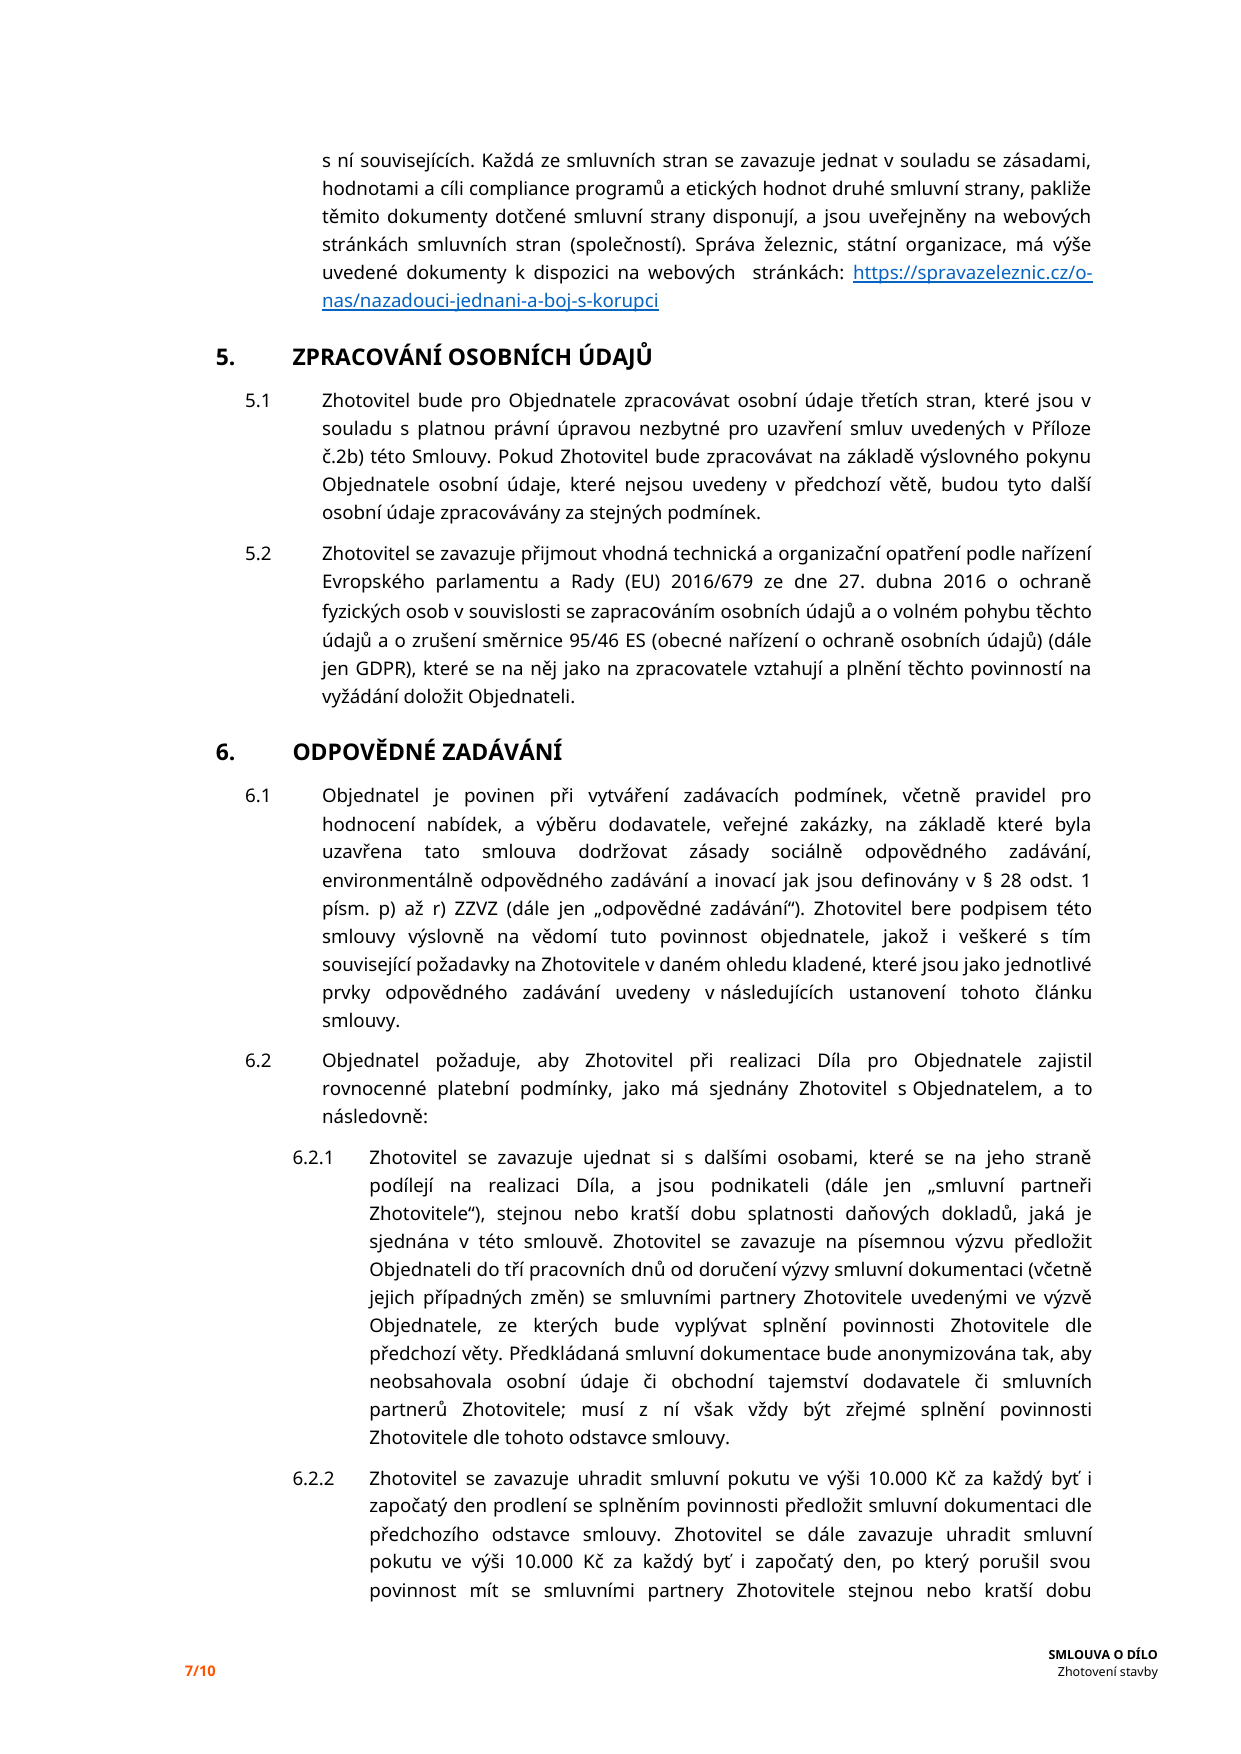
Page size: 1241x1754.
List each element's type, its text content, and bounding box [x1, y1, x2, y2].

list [245, 147, 1093, 313]
text Zhotovitel se zavazuje přijmout vhodná technická a organizační opatření podle nařízení Evropského parlamentu a Rady (EU) 2016/679 ze dne 27. dubna 2016 o ochraně fyzických osob v souvislosti se zapracováním osobních údajů a o volném pohybu těchto údajů a o zrušení směrnice 95/46 ES (obecné nařízení o ochraně osobních údajů) (dále jen GDPR), které se na něj jako na zpracovatele vztahují a plnění těchto povinností na vyžádání doložit Objednateli. [245, 540, 1093, 708]
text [292, 1465, 1093, 1602]
text Objednatel požaduje, aby Zhotovitel při realizaci Díla pro Objednatele zajistil rovnocenné platební podmínky, jako má sjednány Zhotovitel s Objednatelem, a to následovně: [245, 1047, 1093, 1129]
text Zhotovitel se zavazuje ujednat si s dalšími osobami, které se na jeho straně podílejí na realizaci Díla, a jsou podnikateli (dále jen „smluvní partneři Zhotovitele“), stejnou nebo kratší dobu splatnosti daňových dokladů, jaká je sjednána v této smlouvě. Zhotovitel se zavazuje na písemnou výzvu předložit Objednateli do tří pracovních dnů od doručení výzvy smluvní dokumentaci (včetně jejich případných změn) se smluvními partnery Zhotovitele uvedenými ve výzvě Objednatele, ze kterých bude vyplývat splnění povinnosti Zhotovitele dle předchozí věty. Předkládaná smluvní dokumentace bude anonymizována tak, aby neobsahovala osobní údaje či obchodní tajemství dodavatele či smluvních partnerů Zhotovitele; musí z ní však vždy být zřejmé splnění povinnosti Zhotovitele dle tohoto odstavce smlouvy. [292, 1144, 1093, 1450]
text Objednatel je povinen při vytváření zadávacích podmínek, včetně pravidel pro hodnocení nabídek, a výběru dodavatele, veřejné zakázky, na základě které byla uzavřena tato smlouva dodržovat zásady sociálně odpovědného zadávání, environmentálně odpovědného zadávání a inovací jak jsou definovány v § 28 odst. 1 písm. p) až r) ZZVZ (dále jen „odpovědné zadávání“). Zhotovitel bere podpisem této smlouvy výslovně na vědomí tuto povinnost objednatele, jakož i veškeré s tím související požadavky na Zhotovitele v daném ohledu kladené, které jsou jako jednotlivé prvky odpovědného zadávání uvedeny v následujících ustanovení tohoto článku smlouvy. [245, 783, 1093, 1032]
text ZPRACOVÁNÍ OSOBNÍCH ÚDAJŮ [216, 341, 1093, 372]
text ODPOVĚDNÉ ZADÁVÁNÍ [216, 736, 1093, 767]
text Zhotovitel bude pro Objednatele zpracovávat osobní údaje třetích stran, které jsou v souladu s platnou právní úpravou nezbytné pro uzavření smluv uvedených v Příloze č.2b) této Smlouvy. Pokud Zhotovitel bude zpracovávat na základě výslovného pokynu Objednatele osobní údaje, které nejsou uvedeny v předchozí větě, budou tyto další osobní údaje zpracovávány za stejných podmínek. [245, 387, 1093, 525]
